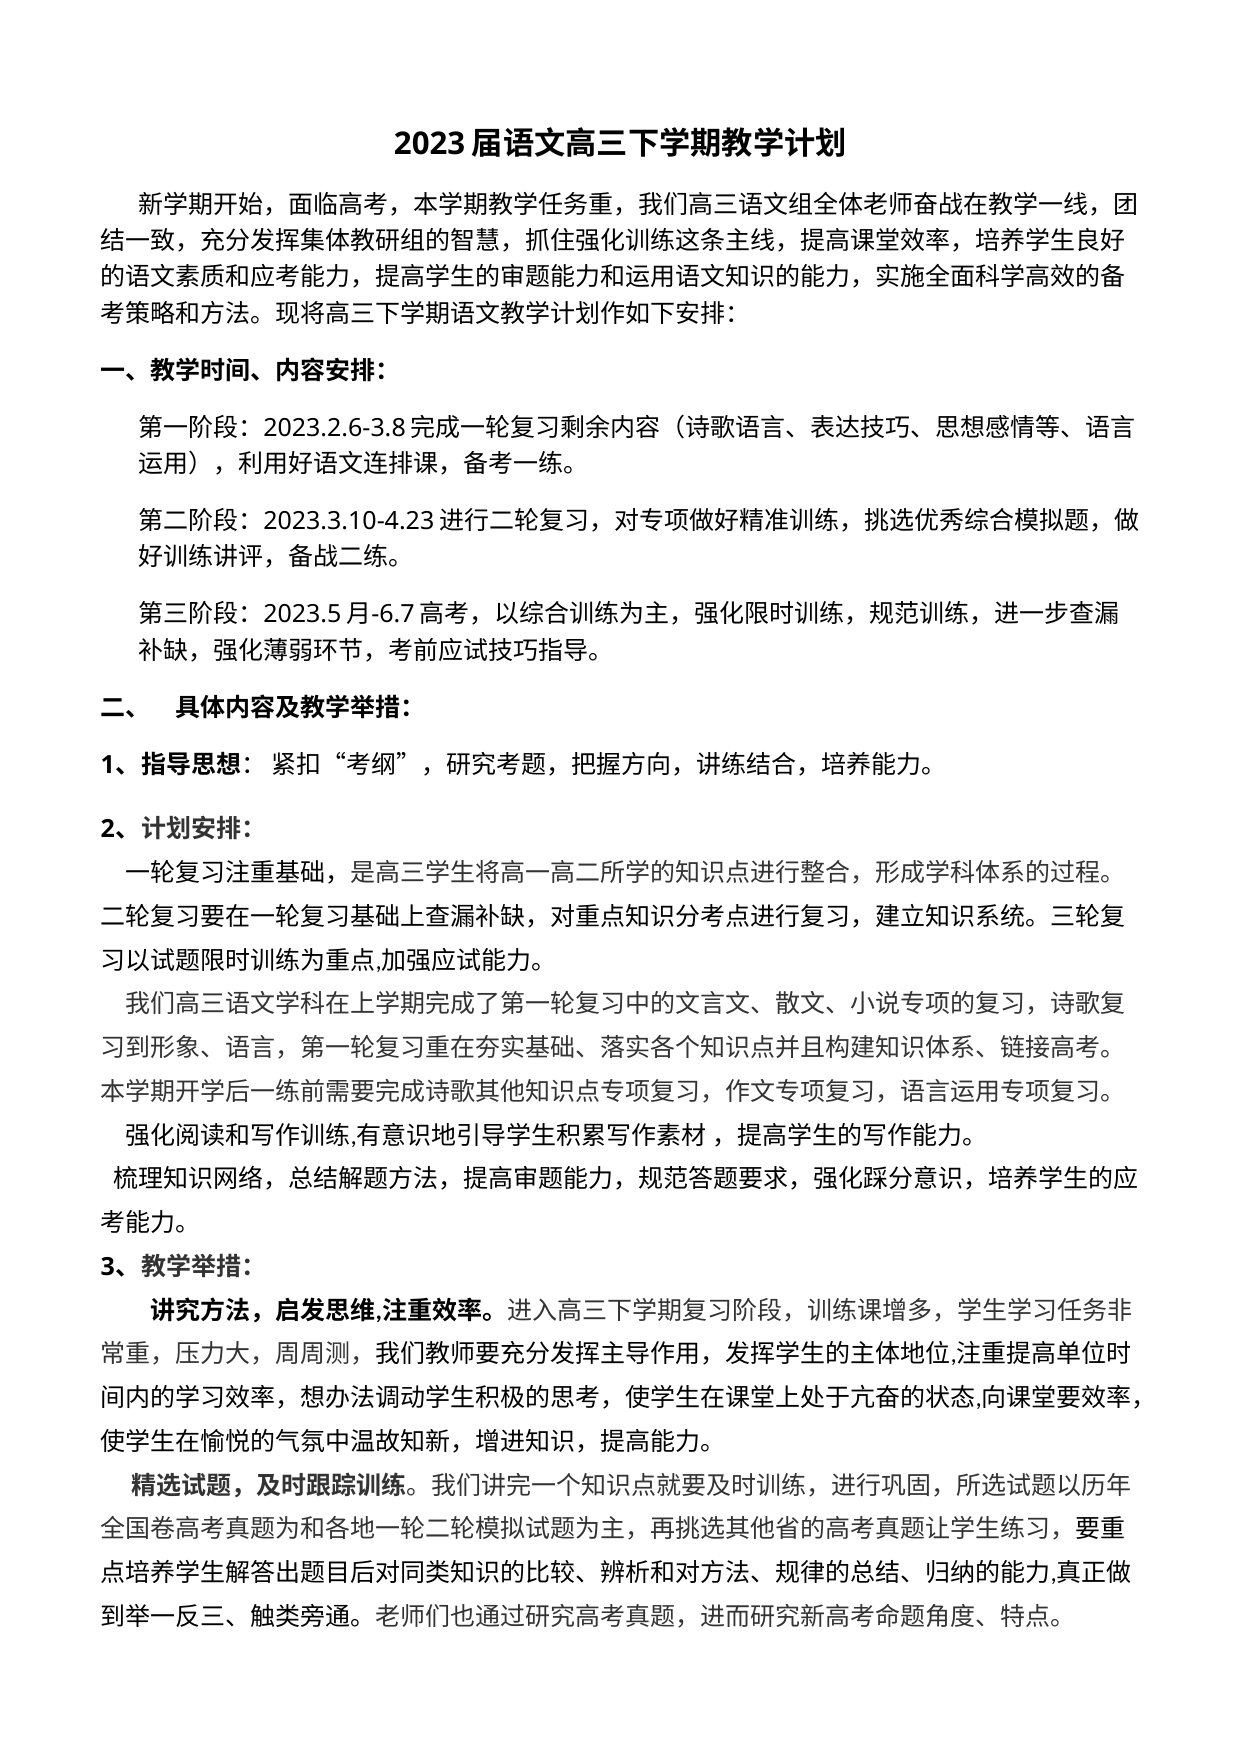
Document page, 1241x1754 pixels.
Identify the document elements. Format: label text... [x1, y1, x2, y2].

list 指导思想： 紧扣“考纲”，研究考题，把握方向，讲练结合，培养能力。 [100, 744, 1140, 781]
text 第三阶段：2023.5月-6.7高考，以综合训练为主，强化限时训练，规范训练，进一步查漏补缺，强化薄弱环节，考前应试技巧指导。 [138, 594, 1140, 666]
text 新学期开始，面临高考，本学期教学任务重，我们高三语文组全体老师奋战在教学一线，团结一致，充分发挥集体教研组的智慧，抓住强化训练这条主线，提高课堂效率，培养学生良好的语文素质和应考能力，提高学生的审题能力和运用语文知识的能力，实施全面科学高效的备考策略和方法。现将高三下学期语文教学计划作如下安排： [100, 184, 1140, 329]
text 精选试题，及时跟踪训练。我们讲完一个知识点就要及时训练，进行巩固，所选试题以历年全国卷高考真题为和各地一轮二轮模拟试题为主，再挑选其他省的高考真题让学生练习，要重点培养学生解答出题目后对同类知识的比较、辨析和对方法、规律的总结、归纳的能力,真正做到举一反三、触类旁通。老师们也通过研究高考真题，进而研究新高考命题角度、特点。 [100, 1458, 1140, 1633]
text 我们高三语文学科在上学期完成了第一轮复习中的文言文、散文、小说专项的复习，诗歌复习到形象、语言，第一轮复习重在夯实基础、落实各个知识点并且构建知识体系、链接高考。本学期开学后一练前需要完成诗歌其他知识点专项复习，作文专项复习，语言运用专项复习。 [100, 976, 1140, 1108]
text 讲究方法，启发思维,注重效率。进入高三下学期复习阶段，训练课增多，学生学习任务非常重，压力大，周周测，我们教师要充分发挥主导作用，发挥学生的主体地位,注重提高单位时间内的学习效率，想办法调动学生积极的思考，使学生在课堂上处于亢奋的状态,向课堂要效率，使学生在愉悦的气氛中温故知新，增进知识，提高能力。 [100, 1283, 1140, 1458]
text 第一阶段：2023.2.6-3.8完成一轮复习剩余内容（诗歌语言、表达技巧、思想感情等、语言运用），利用好语文连排课，备考一练。 [138, 407, 1140, 480]
list 具体内容及教学举措： [100, 687, 1140, 723]
text 一、教学时间、内容安排： [100, 350, 1140, 386]
text 一轮复习注重基础，是高三学生将高一高二所学的知识点进行整合，形成学科体系的过程。二轮复习要在一轮复习基础上查漏补缺，对重点知识分考点进行复习，建立知识系统。三轮复习以试题限时训练为重点,加强应试能力。 [100, 845, 1140, 976]
text 2023届语文高三下学期教学计划 [100, 118, 1140, 163]
list 计划安排： [100, 801, 1140, 845]
list 教学举措： [100, 1239, 1140, 1283]
text 强化阅读和写作训练,有意识地引导学生积累写作素材 ，提高学生的写作能力。 [100, 1108, 1140, 1151]
text 第二阶段：2023.3.10-4.23进行二轮复习，对专项做好精准训练，挑选优秀综合模拟题，做好训练讲评，备战二练。 [138, 501, 1140, 573]
text 梳理知识网络，总结解题方法，提高审题能力，规范答题要求，强化踩分意识，培养学生的应考能力。 [100, 1151, 1140, 1239]
